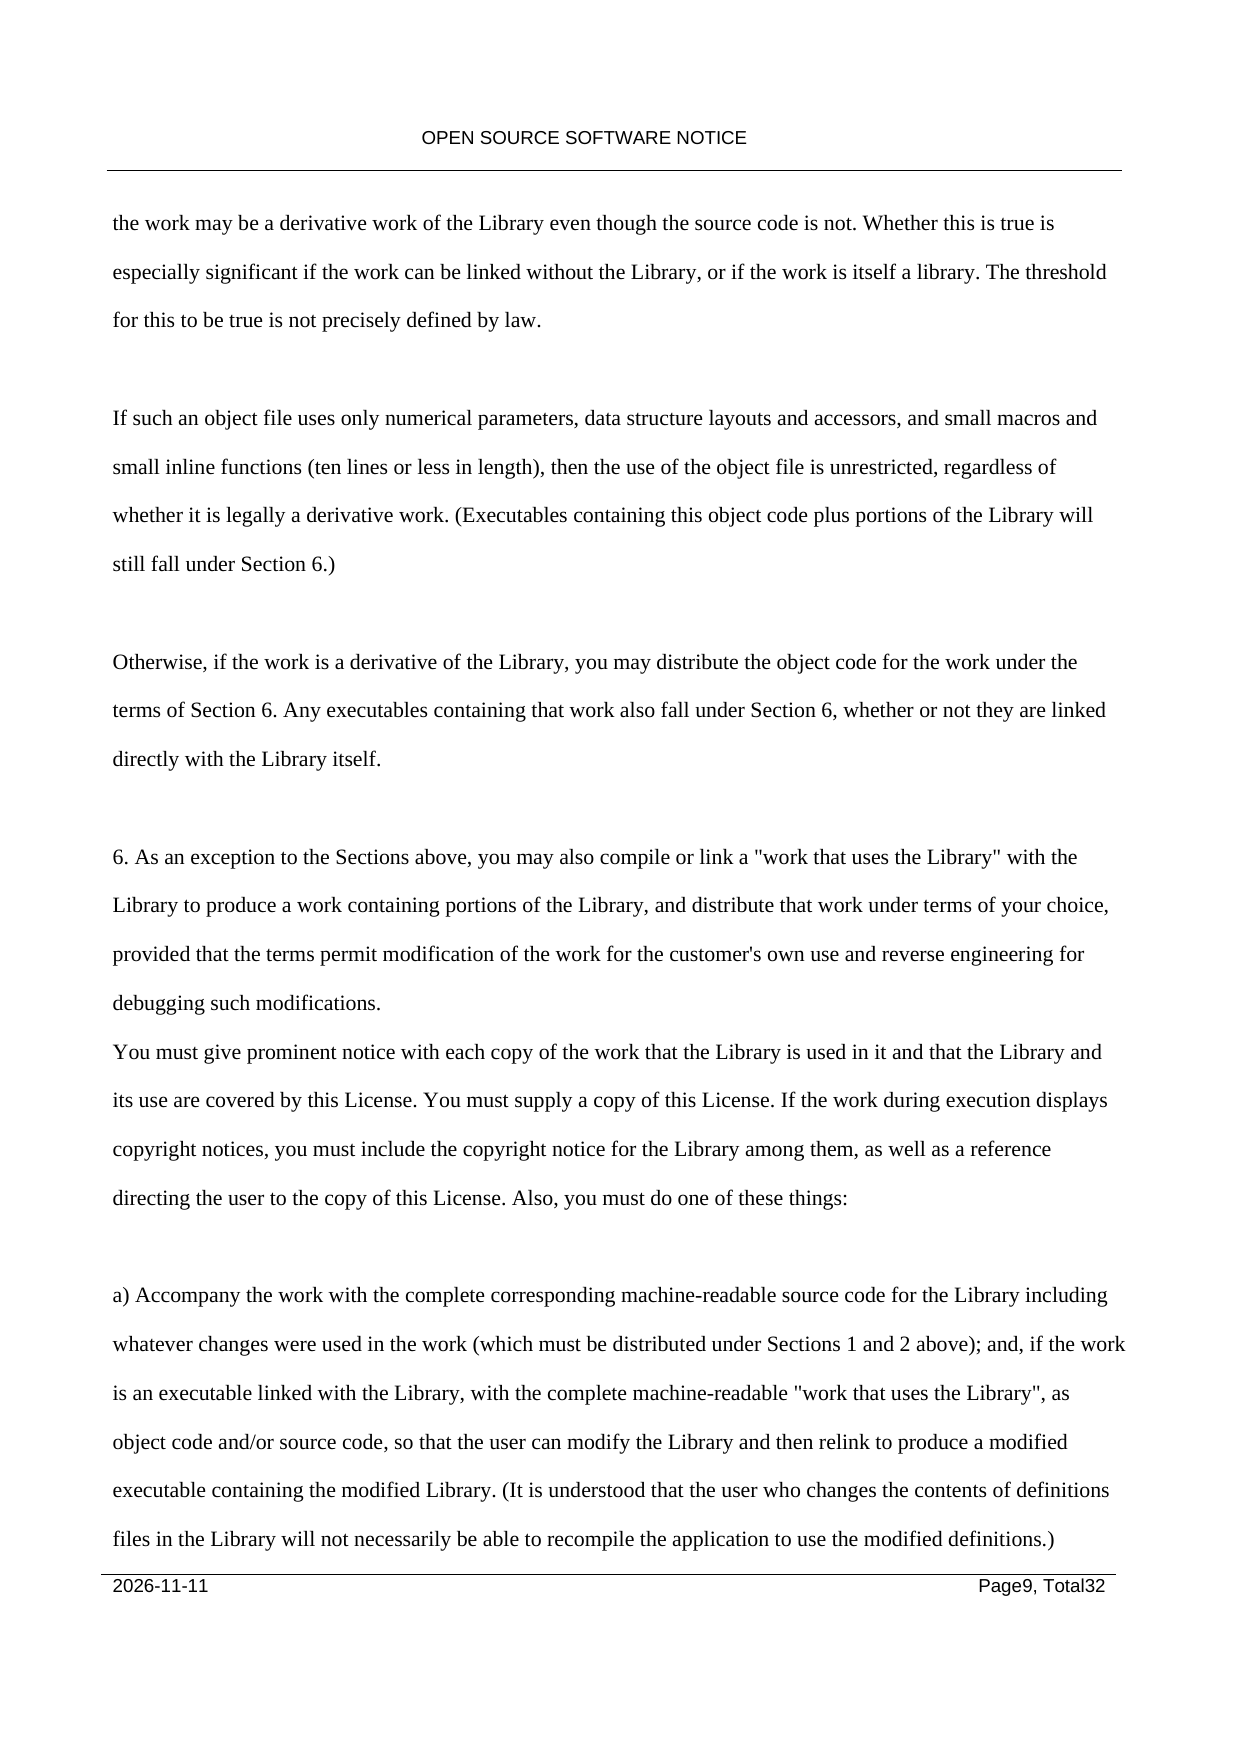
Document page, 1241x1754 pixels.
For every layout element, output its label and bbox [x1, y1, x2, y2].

text [112, 206, 1128, 1555]
